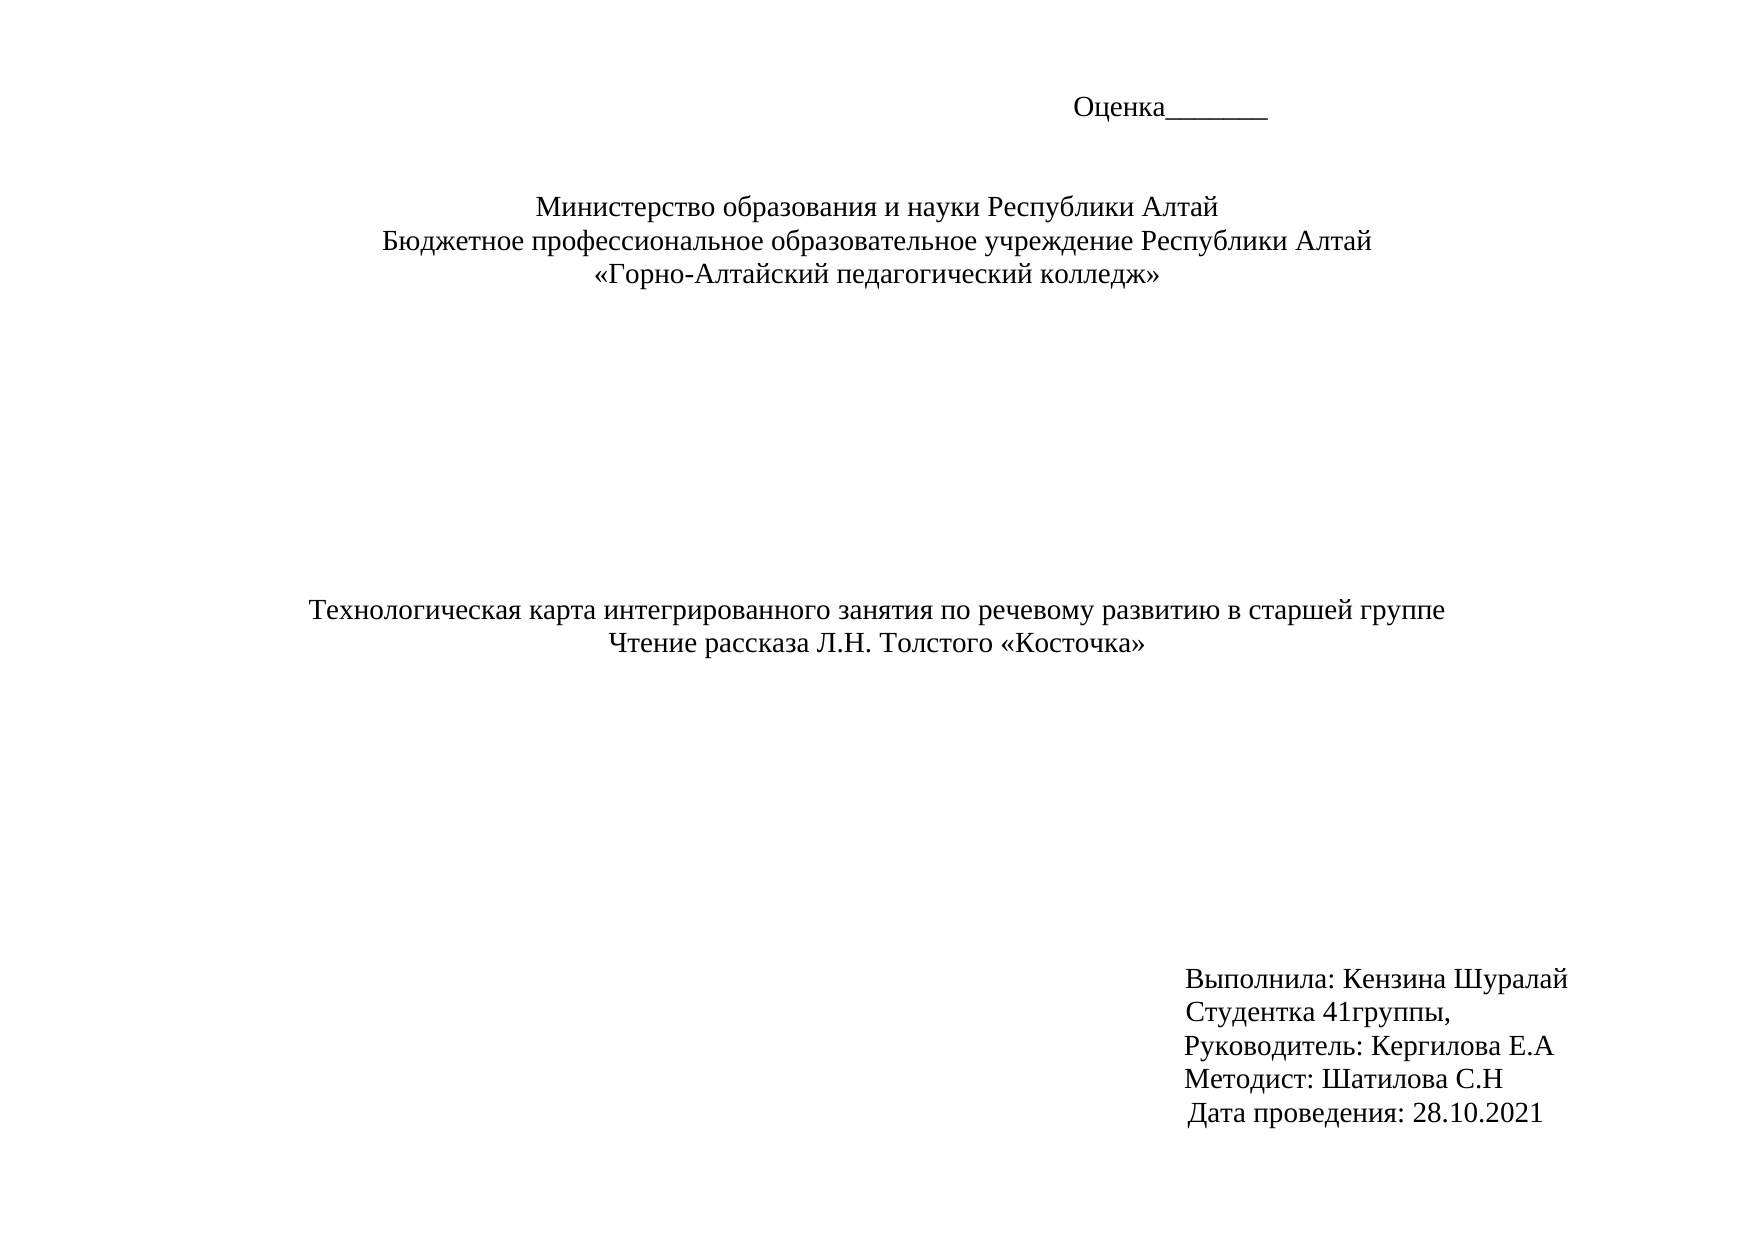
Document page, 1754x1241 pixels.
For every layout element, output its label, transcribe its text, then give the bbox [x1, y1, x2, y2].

text Студентка 41группы, [89, 994, 1665, 1028]
text «Горно-Алтайский педагогический колледж» [89, 256, 1665, 290]
text Бюджетное профессиональное образовательное учреждение Республики Алтай [89, 223, 1665, 256]
text Дата проведения: 28.10.2021 [89, 1095, 1665, 1128]
text Методист: Шатилова С.Н [89, 1061, 1665, 1095]
text Министерство образования и науки Республики Алтай [89, 189, 1665, 223]
text Чтение рассказа Л.Н. Толстого «Косточка» [89, 625, 1665, 659]
text Руководитель: Кергилова Е.А [89, 1028, 1665, 1061]
text Технологическая карта интегрированного занятия по речевому развитию в старшей группе [89, 592, 1665, 625]
text Выполнила: Кензина Шуралай [89, 961, 1665, 994]
text Оценка_______ [89, 89, 1665, 122]
